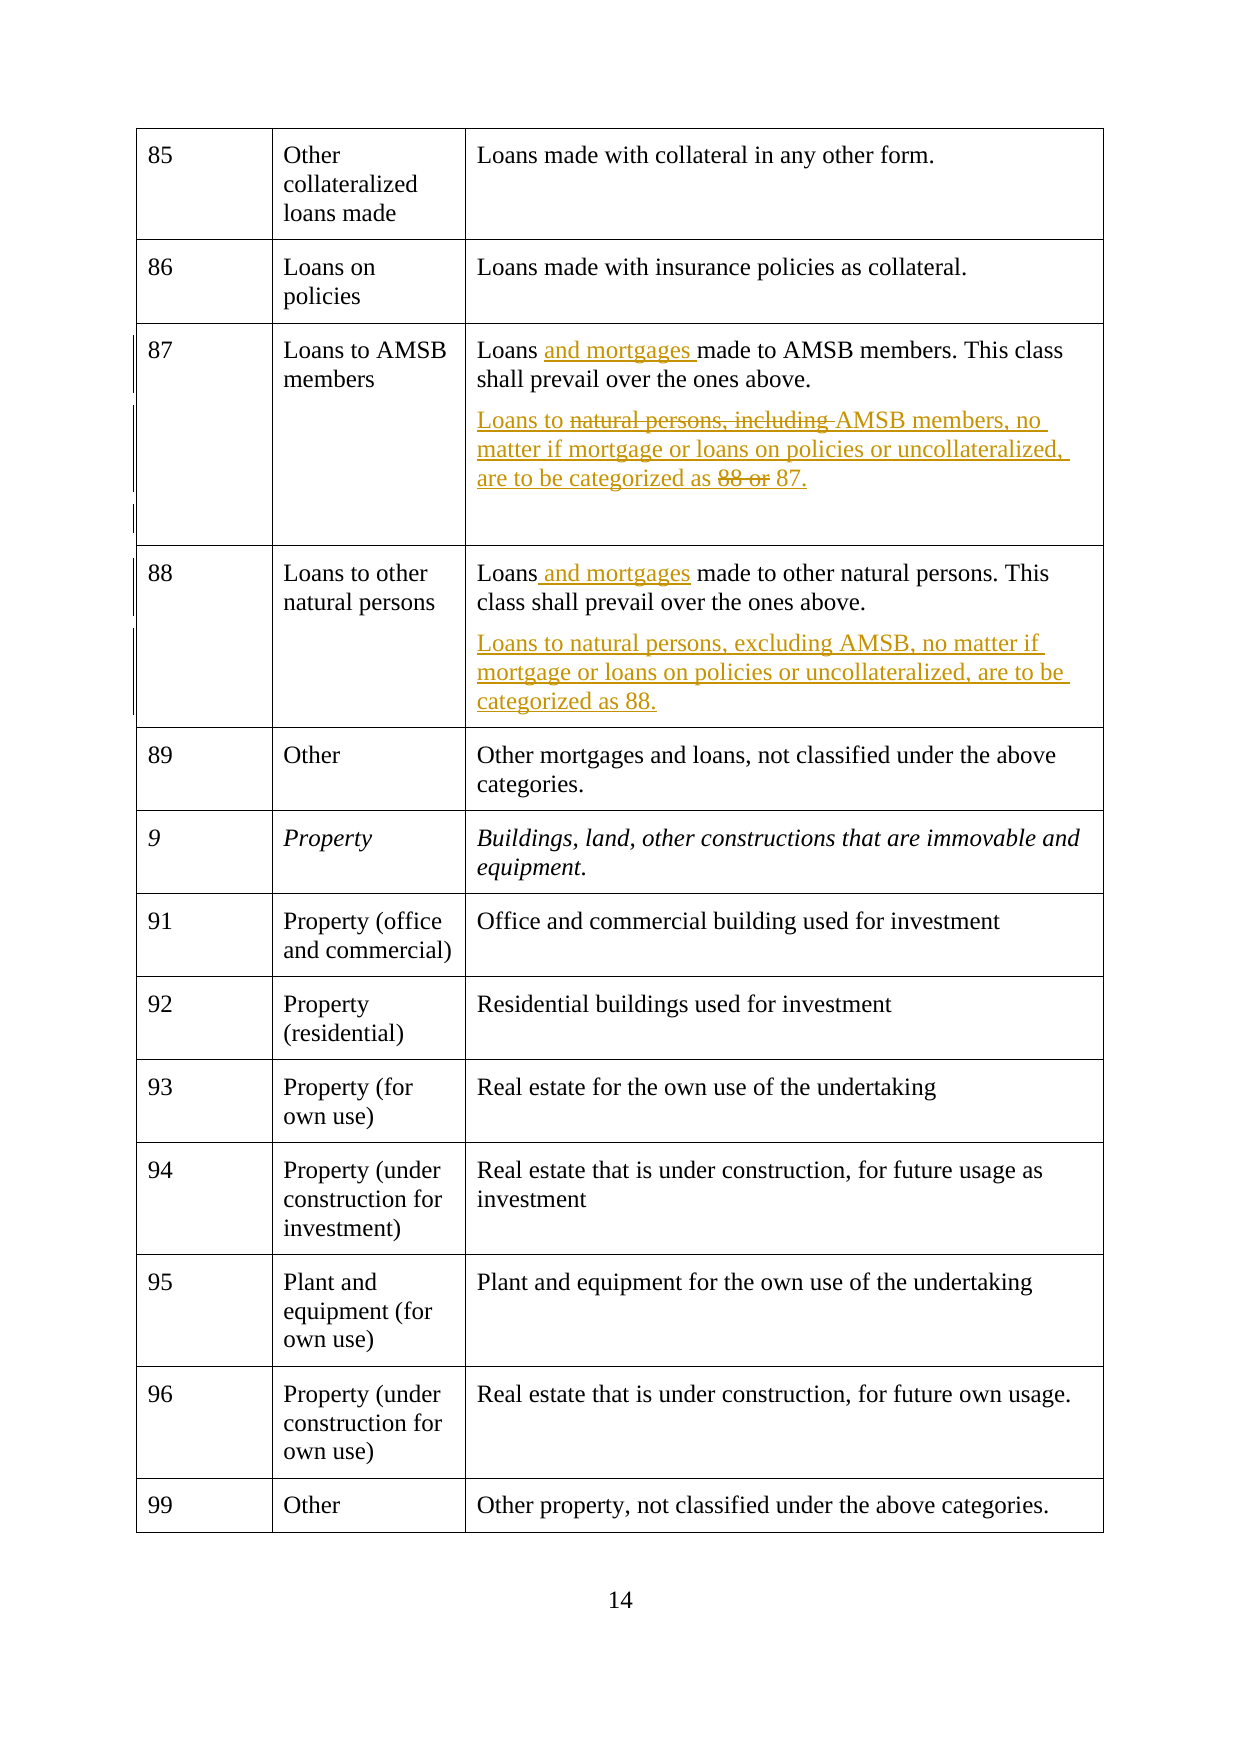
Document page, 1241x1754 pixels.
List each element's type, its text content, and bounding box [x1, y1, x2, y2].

table_cell 96 [137, 1367, 272, 1478]
table_cell Property (under construction for own use) [273, 1367, 465, 1478]
table_cell 93 [137, 1060, 272, 1142]
table_cell Real estate for the own use of the undertaking [466, 1060, 1103, 1142]
table_cell Property [273, 811, 465, 893]
table_cell Property (office and commercial) [273, 894, 465, 976]
table_cell Loans made to AMSB members. This class shall prevail over the ones above. [466, 324, 1103, 545]
table_cell 92 [137, 977, 272, 1059]
table_cell 87 [137, 324, 272, 545]
table_cell Property (for own use) [273, 1060, 465, 1142]
table_cell 86 [137, 240, 272, 322]
table_cell Loans on policies [273, 240, 465, 322]
table_cell Other property, not classified under the above categories. [466, 1479, 1103, 1532]
table_cell 85 [137, 129, 272, 239]
table_cell Loans made with collateral in any other form. [466, 129, 1103, 239]
table_cell Loans to AMSB members [273, 324, 465, 545]
table_cell 95 [137, 1255, 272, 1366]
table_cell Real estate that is under construction, for future usage as investment [466, 1143, 1103, 1254]
table_cell Property (under construction for investment) [273, 1143, 465, 1254]
table_cell Property (residential) [273, 977, 465, 1059]
table_cell 94 [137, 1143, 272, 1254]
table_cell Buildings, land, other constructions that are immovable and equipment. [466, 811, 1103, 893]
table_cell Real estate that is under construction, for future own usage. [466, 1367, 1103, 1478]
table_cell Loans made to other natural persons. This class shall prevail over the ones above. [466, 546, 1103, 727]
table_cell 88 [137, 546, 272, 727]
table_cell Other [273, 1479, 465, 1532]
table_cell Office and commercial building used for investment [466, 894, 1103, 976]
table_cell Loans to other natural persons [273, 546, 465, 727]
table_cell 9 [137, 811, 272, 893]
table_cell 91 [137, 894, 272, 976]
table_cell Residential buildings used for investment [466, 977, 1103, 1059]
table_cell Loans made with insurance policies as collateral. [466, 240, 1103, 322]
table_cell Other collateralized loans made [273, 129, 465, 239]
table_cell 99 [137, 1479, 272, 1532]
table_cell Other mortgages and loans, not classified under the above categories. [466, 728, 1103, 810]
table_cell 89 [137, 728, 272, 810]
table_cell Plant and equipment (for own use) [273, 1255, 465, 1366]
table_cell Other [273, 728, 465, 810]
table_cell Plant and equipment for the own use of the undertaking [466, 1255, 1103, 1366]
